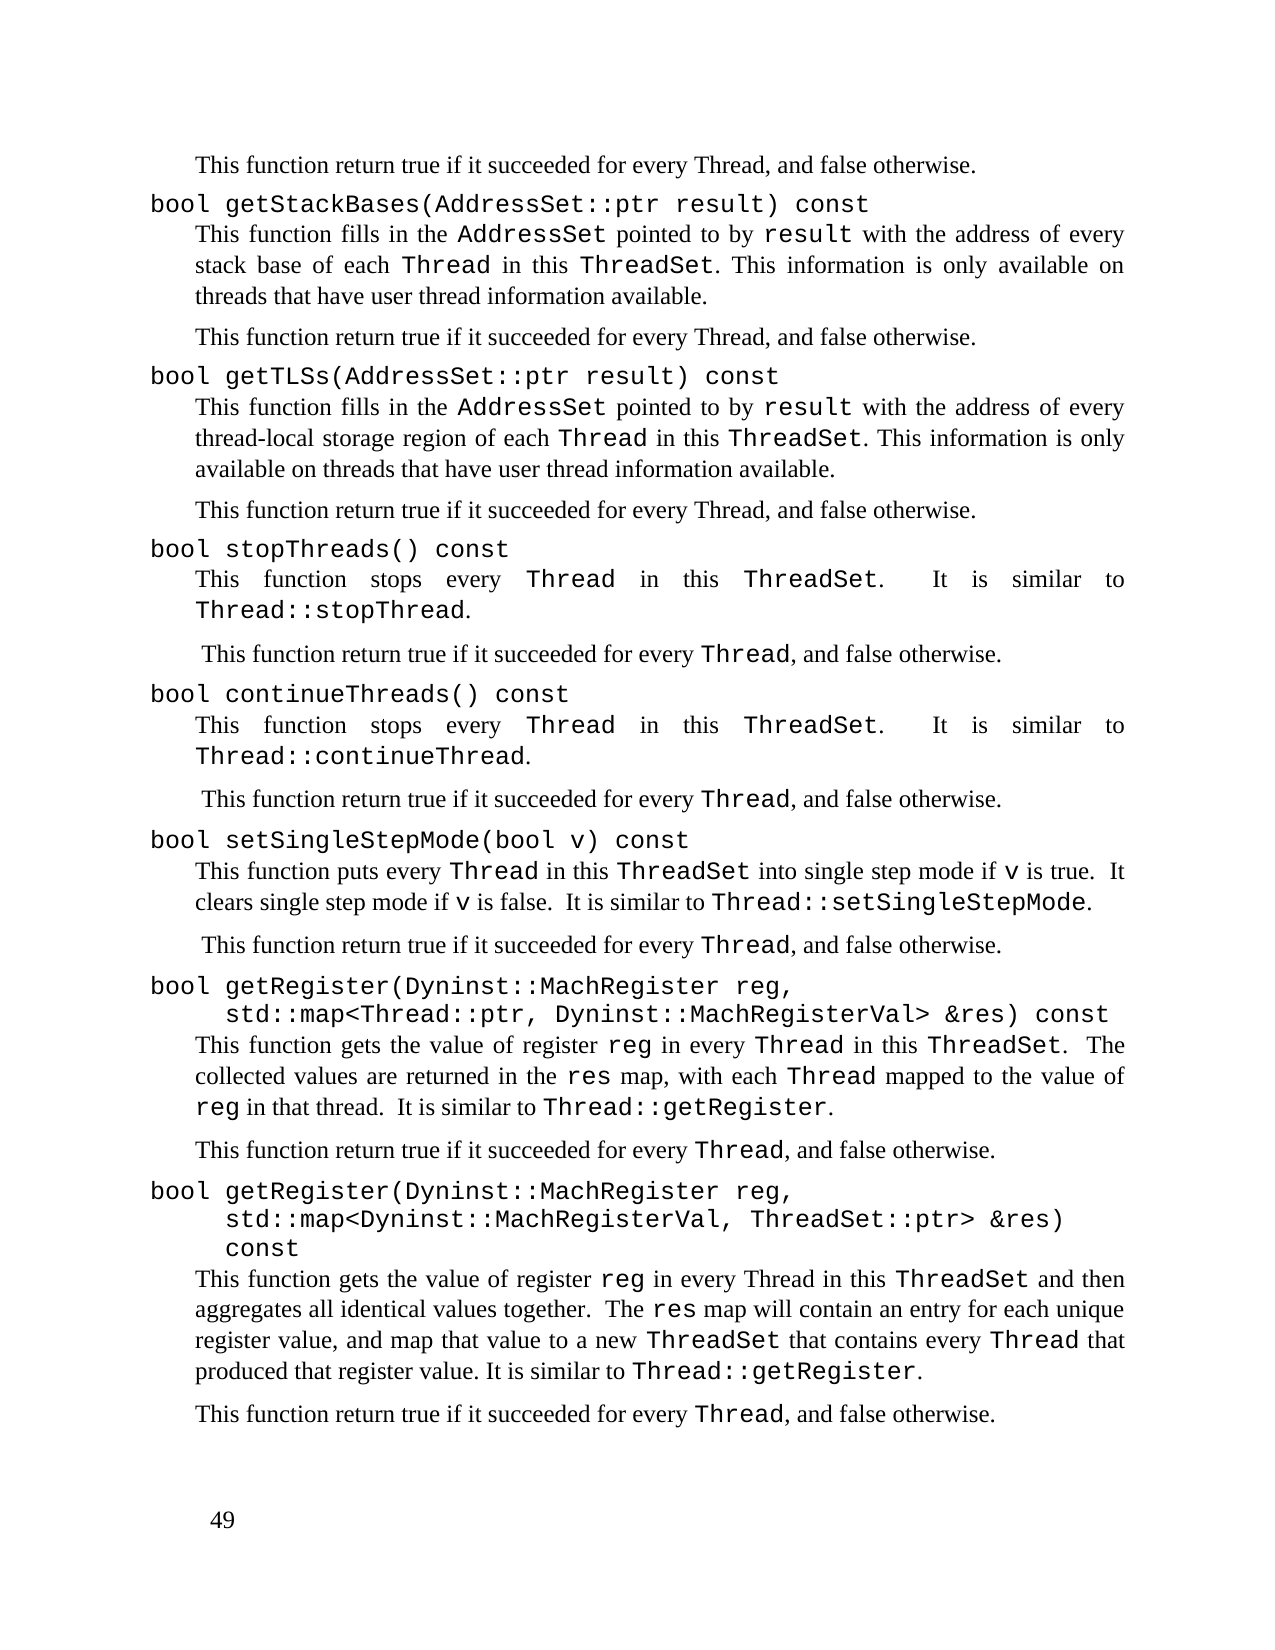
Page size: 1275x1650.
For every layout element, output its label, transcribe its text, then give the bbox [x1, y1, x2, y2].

text bool setSingleStepMode(bool v) const [150, 828, 1125, 856]
text This function return true if it succeeded for every Thread, and false otherwise. [195, 1135, 1125, 1166]
text This function return true if it succeeded for every Thread, and false otherwise. [195, 150, 1125, 179]
text This function puts every Thread in this ThreadSet into single step mode if v is true. It clears single step mode if v is false. It is similar to Thread::setSingleStepMode. [195, 856, 1125, 918]
text This function fills in the AddressSet pointed to by result with the address of every stack base of each Thread in this ThreadSet. This information is only available on threads that have user thread information available. [195, 219, 1125, 310]
text This function return true if it succeeded for every Thread, and false otherwise. [195, 322, 1125, 351]
text bool getTLSs(AddressSet::ptr result) const [150, 364, 1125, 392]
text bool continueThreads() const [150, 682, 1125, 710]
text bool getRegister(Dyninst::MachRegister reg, [150, 1179, 1125, 1207]
text bool getRegister(Dyninst::MachRegister reg, std::map<Thread::ptr, Dyninst::MachRegisterVal> &res) const [150, 974, 1125, 1030]
text This function return true if it succeeded for every Thread, and false otherwise. [195, 639, 1125, 669]
text bool getStackBases(AddressSet::ptr result) const [150, 191, 1125, 219]
text This function gets the value of register reg in every Thread in this ThreadSet and then aggregates all identical values together. The res map will contain an entry for each unique register value, and map that value to a new ThreadSet that contains every Thread that produced that register value. It is similar to Thread::getRegister. [195, 1264, 1125, 1387]
text This function gets the value of register reg in every Thread in this ThreadSet. The collected values are returned in the res map, with each Thread mapped to the value of reg in that thread. It is similar to Thread::getRegister. [195, 1030, 1125, 1123]
text This function return true if it succeeded for every Thread, and false otherwise. [195, 495, 1125, 524]
text This function stops every Thread in this ThreadSet. It is similar to Thread::continueThread. [195, 710, 1125, 772]
text This function fills in the AddressSet pointed to by result with the address of every thread-local storage region of each Thread in this ThreadSet. This information is only available on threads that have user thread information available. [195, 392, 1125, 482]
text bool stopThreads() const [150, 536, 1125, 564]
text std::map<Dyninst::MachRegisterVal, ThreadSet::ptr> &res) const [225, 1207, 1125, 1264]
text This function return true if it succeeded for every Thread, and false otherwise. [195, 1399, 1125, 1430]
text This function return true if it succeeded for every Thread, and false otherwise. [195, 930, 1125, 961]
text This function stops every Thread in this ThreadSet. It is similar to Thread::stopThread. [195, 564, 1125, 626]
text This function return true if it succeeded for every Thread, and false otherwise. [195, 784, 1125, 815]
